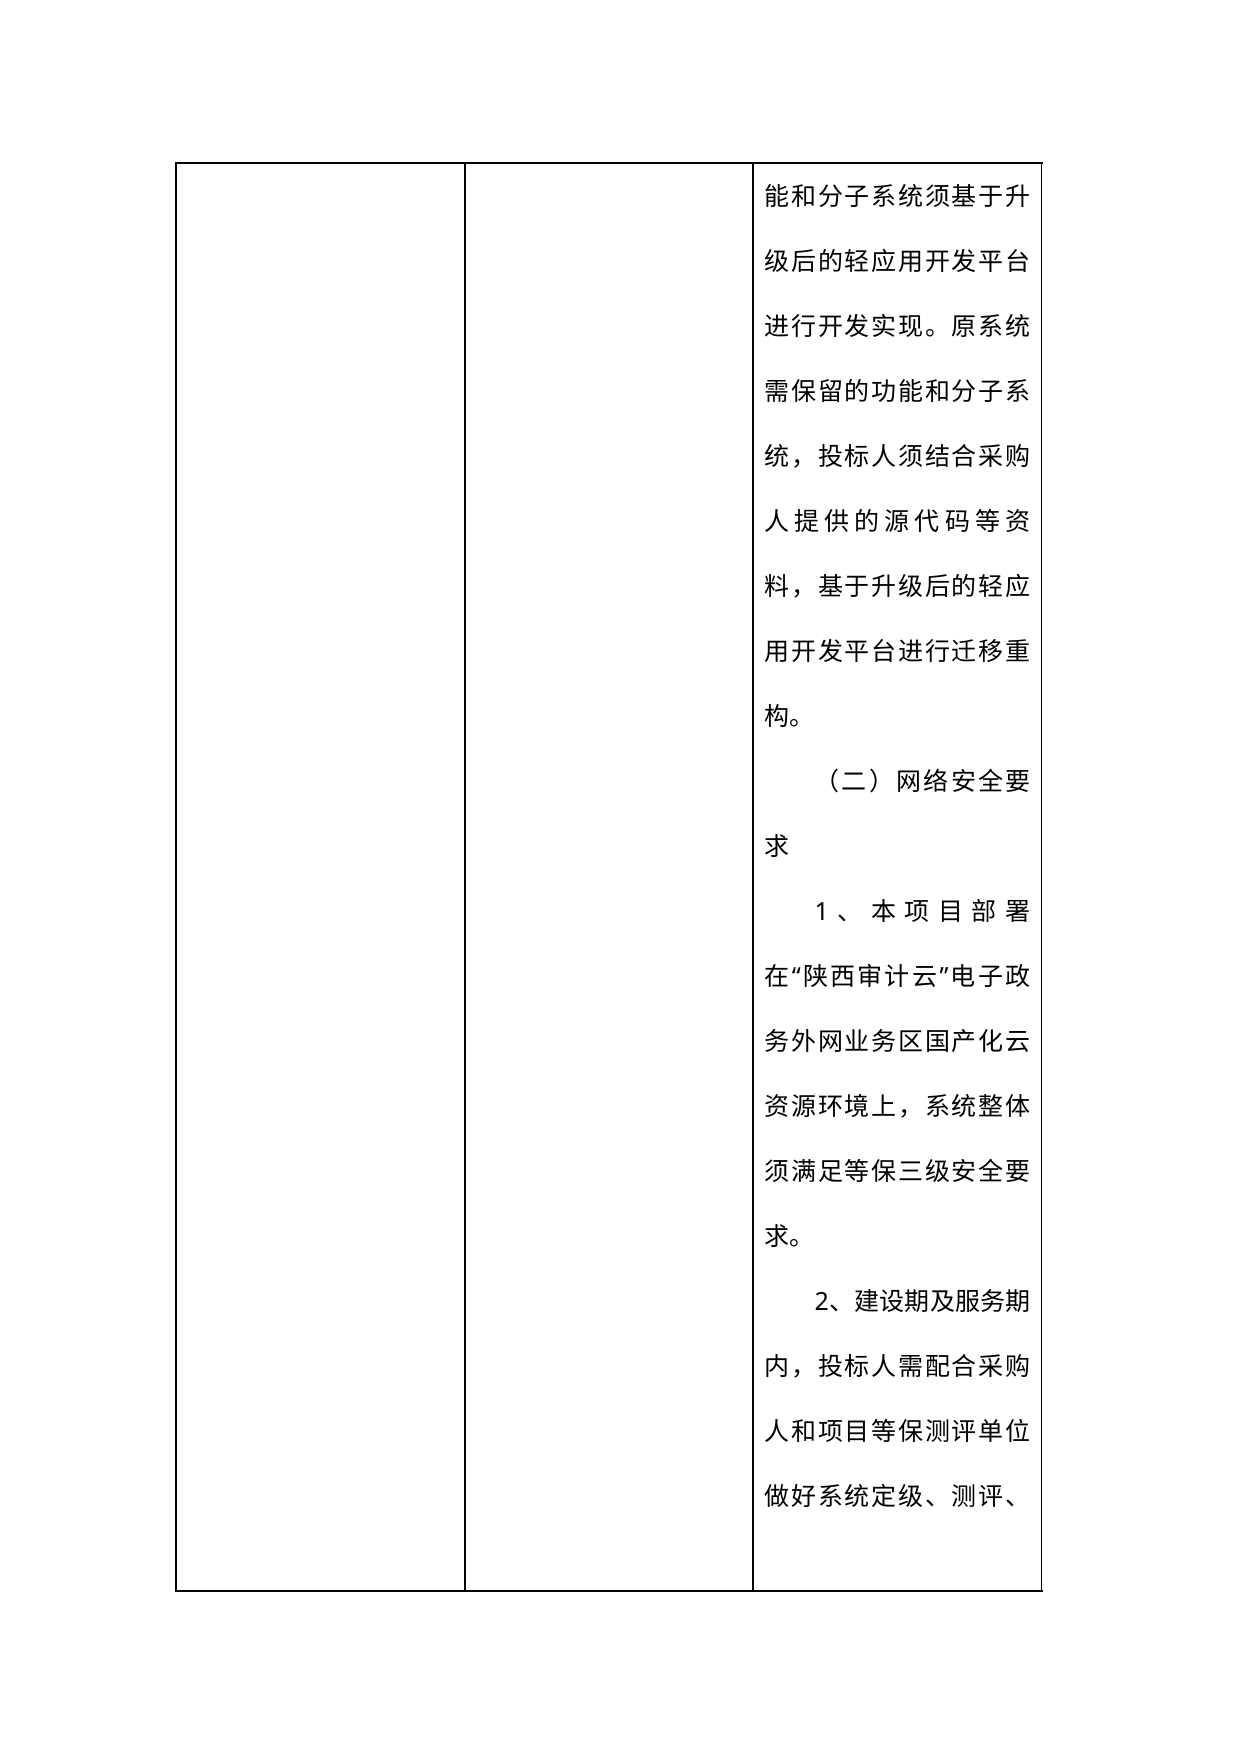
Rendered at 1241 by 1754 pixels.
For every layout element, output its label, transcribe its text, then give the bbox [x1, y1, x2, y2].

table_cell 1 [177, 164, 464, 1590]
table_cell [466, 164, 752, 1590]
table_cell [754, 164, 1041, 1590]
